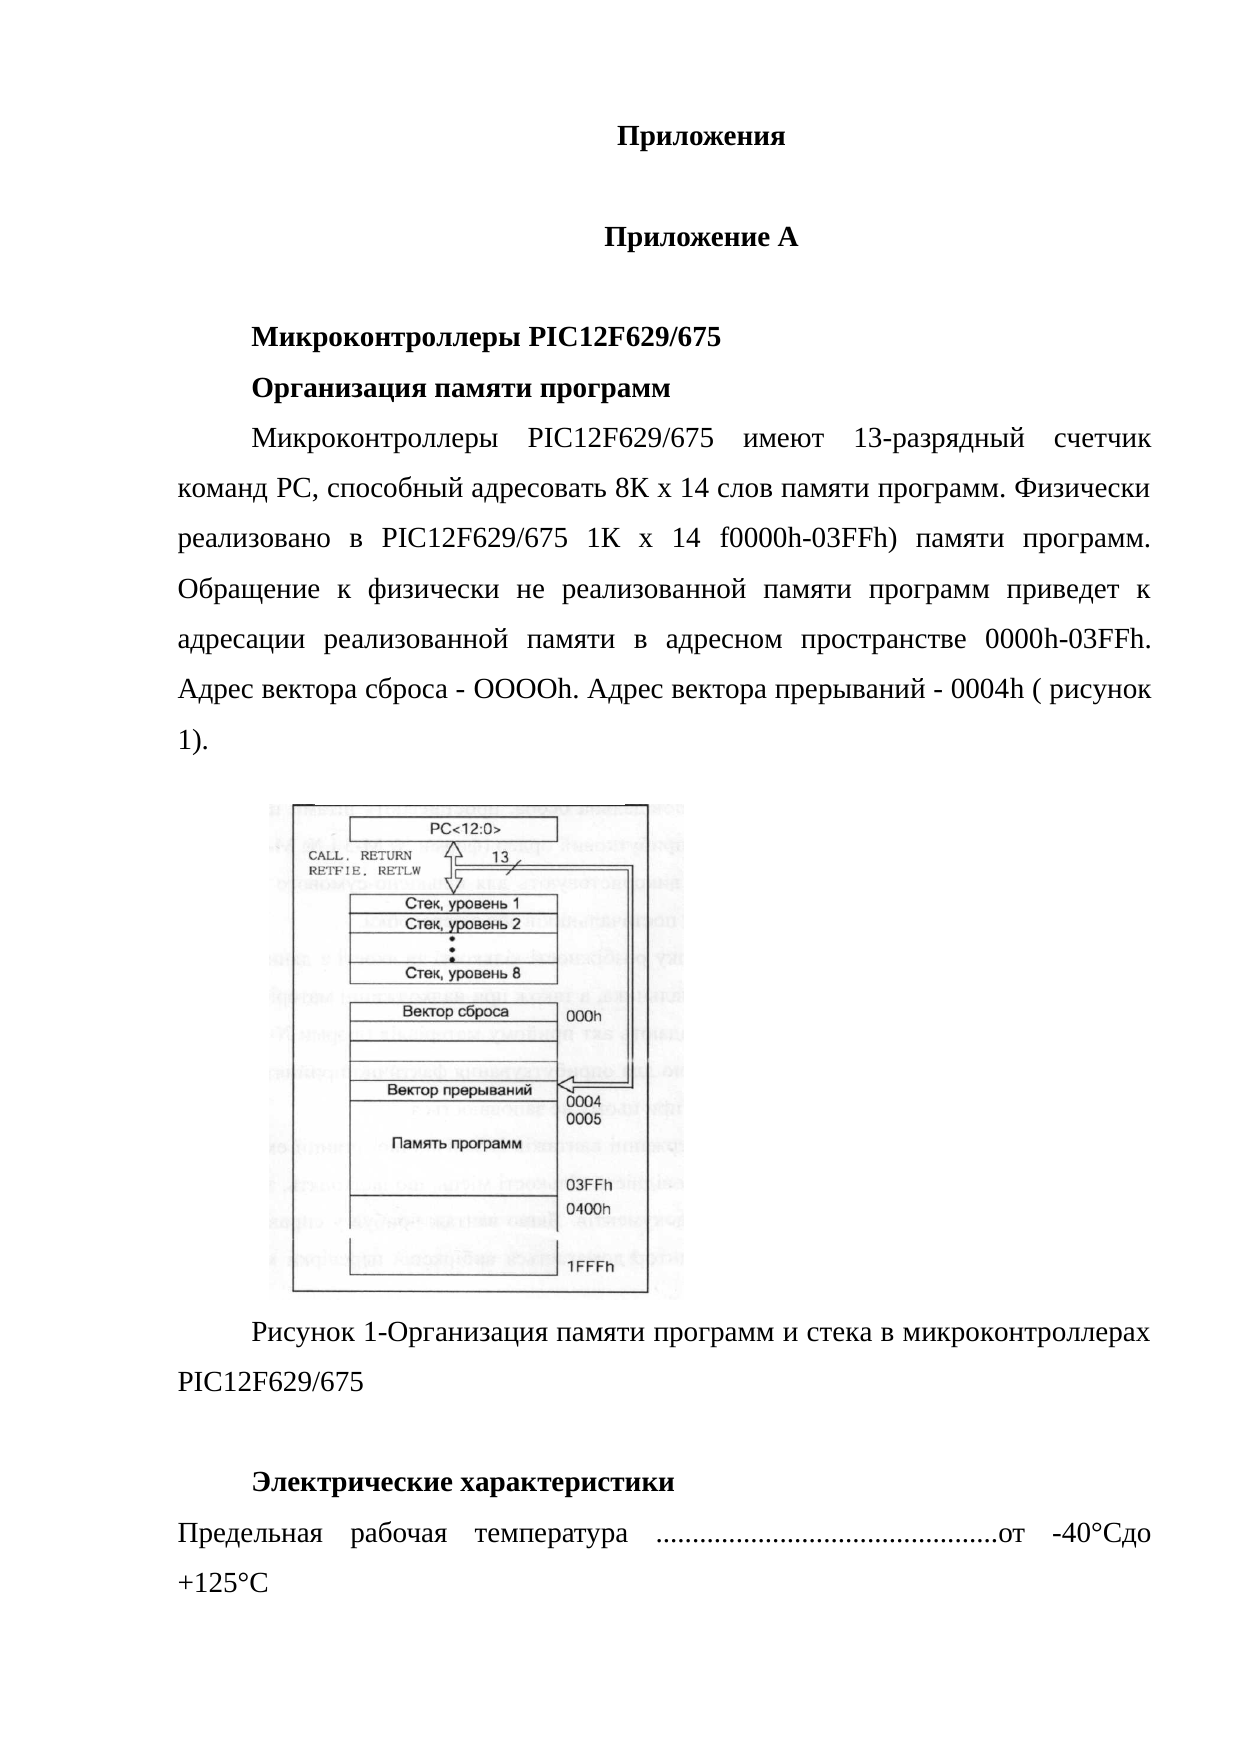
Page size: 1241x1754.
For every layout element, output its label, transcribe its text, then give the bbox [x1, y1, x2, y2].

text Приложение А [177, 219, 1152, 252]
text Микроконтроллеры PIC12F629/675 [177, 319, 1152, 353]
picture [269, 804, 684, 1300]
text Микроконтроллеры PIC12F629/675 имеют 13-разрядный счетчик команд PC, способный адресовать 8К х 14 слов памяти программ. Физически реализовано в PIC12F629/675 1К х 14 f0000h-03FFh) памяти программ. Обращение к физически не реализованной памяти программ приведет к адресации реализованной памяти в адресном пространстве 0000h-03FFh. Адрес вектора сброса - OOOOh. Адрес вектора прерываний - 0004h ( рисунок 1). [177, 420, 1152, 755]
text Приложения [177, 118, 1152, 152]
text Рисунок 1-Организация памяти программ и стека в микроконтроллерах PIC12F629/675 [177, 1314, 1152, 1397]
text Электрические характеристики [177, 1464, 1152, 1498]
text Предельная рабочая температура ...............................................от -40°Сдо +125°С [177, 1515, 1152, 1599]
text Организация памяти программ [177, 370, 1152, 403]
